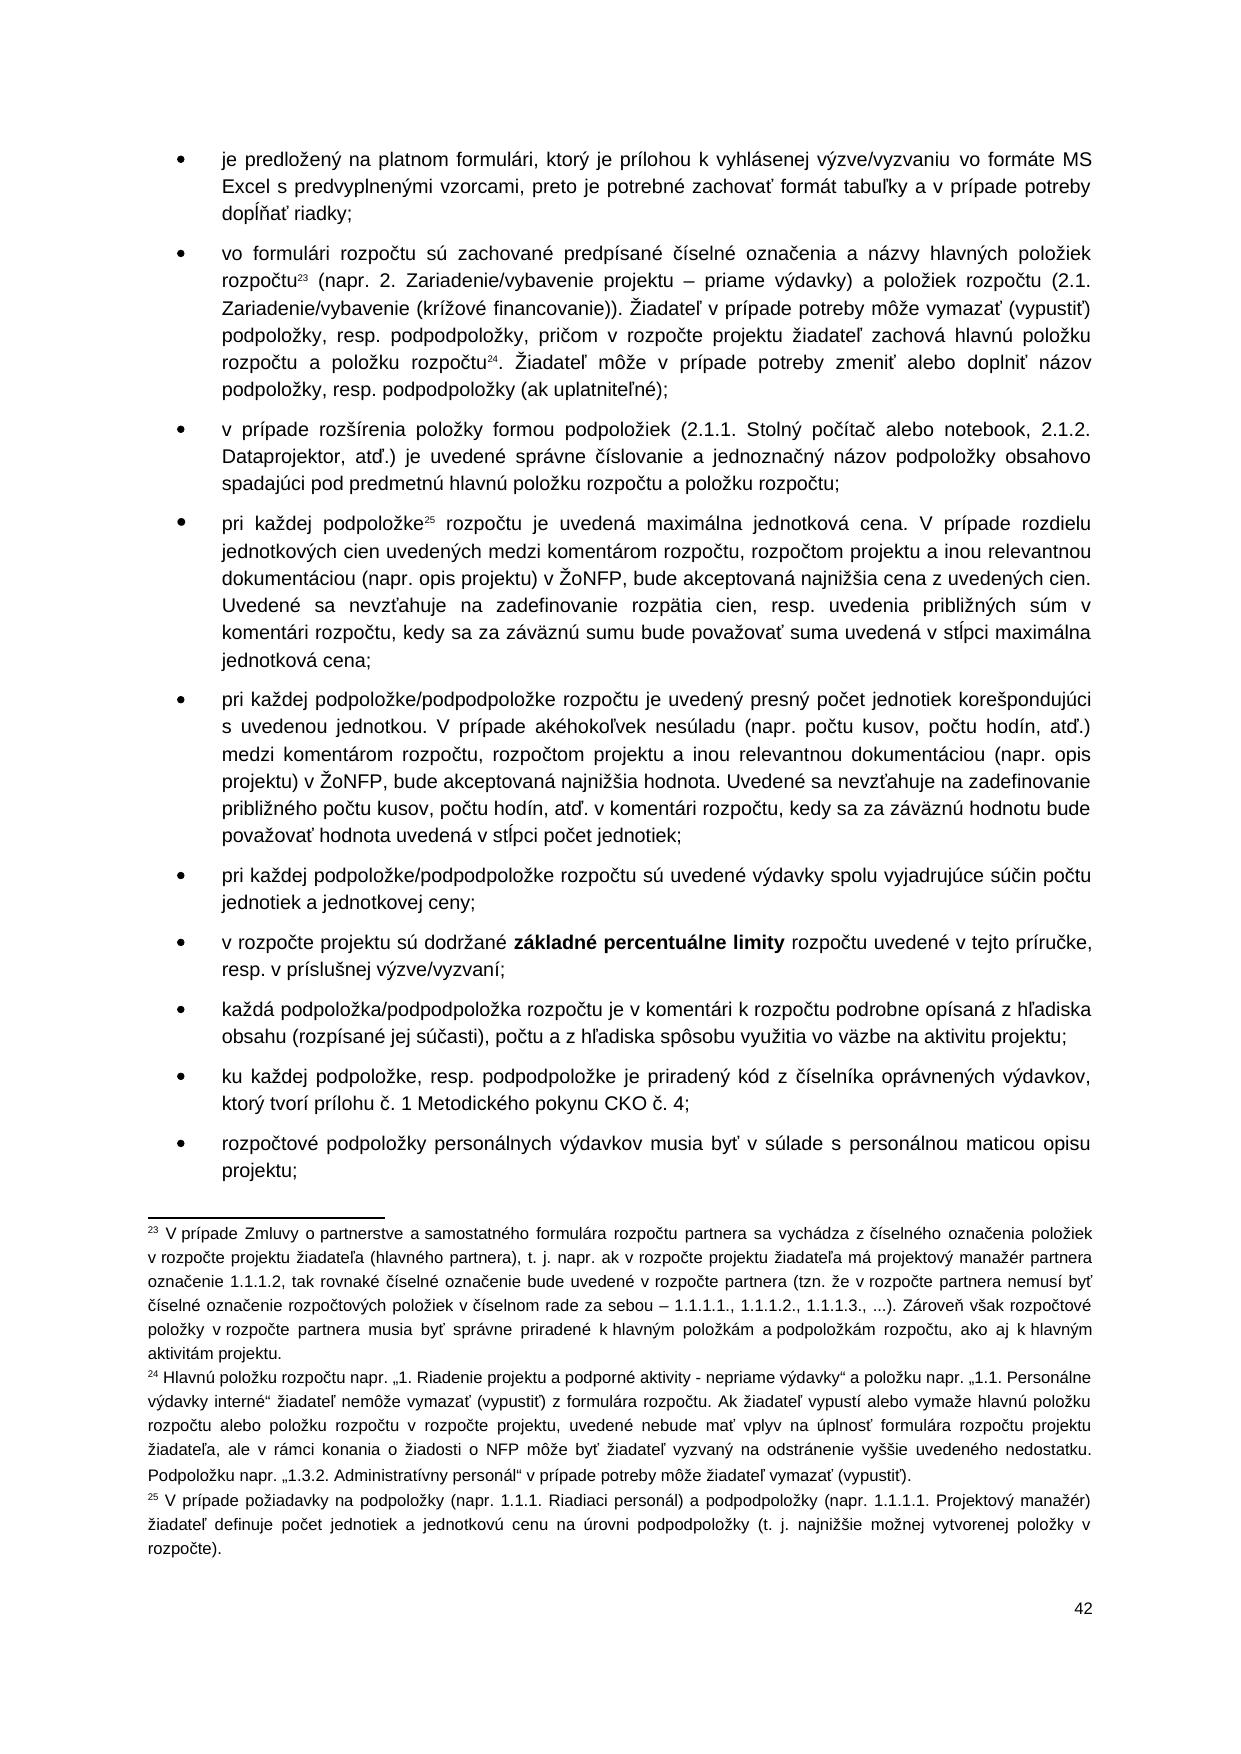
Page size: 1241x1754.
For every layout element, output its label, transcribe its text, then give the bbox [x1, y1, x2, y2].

list pri každej podpoložke/podpodpoložke rozpočtu sú uvedené výdavky spolu vyjadrujúce súčin počtu jednotiek a jednotkovej ceny; [177, 864, 1092, 914]
list vo formulári rozpočtu sú zachované predpísané číselné označenia a názvy hlavných položiek rozpočtu (napr. 2. Zariadenie/vybavenie projektu – priame výdavky) a položiek rozpočtu (2.1. Zariadenie/vybavenie (krížové financovanie)). Žiadateľ v prípade potreby môže vymazať (vypustiť) podpoložky, resp. podpodpoložky, pričom v rozpočte projektu žiadateľ zachová hlavnú položku rozpočtu a položku rozpočtu. Žiadateľ môže v prípade potreby zmeniť alebo doplniť názov podpoložky, resp. podpodpoložky (ak uplatniteľné); [177, 242, 1092, 401]
list v prípade rozšírenia položky formou podpoložiek (2.1.1. Stolný počítač alebo notebook, 2.1.2. Dataprojektor, atď.) je uvedené správne číslovanie a jednoznačný názov podpoložky obsahovo spadajúci pod predmetnú hlavnú položku rozpočtu a položku rozpočtu; [177, 418, 1092, 495]
list rozpočtové podpoložky personálnych výdavkov musia byť v súlade s personálnou maticou opisu projektu; [177, 1132, 1092, 1182]
list pri každej podpoložke rozpočtu je uvedená maximálna jednotková cena. V prípade rozdielu jednotkových cien uvedených medzi komentárom rozpočtu, rozpočtom projektu a inou relevantnou dokumentáciou (napr. opis projektu) v ŽoNFP, bude akceptovaná najnižšia cena z uvedených cien. Uvedené sa nevzťahuje na zadefinovanie rozpätia cien, resp. uvedenia približných súm v komentári rozpočtu, kedy sa za záväznú sumu bude považovať suma uvedená v stĺpci maximálna jednotková cena; [177, 512, 1092, 671]
list v rozpočte projektu sú dodržané základné percentuálne limity rozpočtu uvedené v tejto príručke, resp. v príslušnej výzve/vyzvaní; [177, 931, 1092, 981]
list je predložený na platnom formulári, ktorý je prílohou k vyhlásenej výzve/vyzvaniu vo formáte MS Excel s predvyplnenými vzorcami, preto je potrebné zachovať formát tabuľky a v prípade potreby dopĺňať riadky; [177, 148, 1092, 225]
list ku každej podpoložke, resp. podpodpoložke je priradený kód z číselníka oprávnených výdavkov, ktorý tvorí prílohu č. 1 Metodického pokynu CKO č. 4; [177, 1065, 1092, 1115]
list každá podpoložka/podpodpoložka rozpočtu je v komentári k rozpočtu podrobne opísaná z hľadiska obsahu (rozpísané jej súčasti), počtu a z hľadiska spôsobu využitia vo väzbe na aktivitu projektu; [177, 998, 1092, 1048]
list pri každej podpoložke/podpodpoložke rozpočtu je uvedený presný počet jednotiek korešpondujúci s uvedenou jednotkou. V prípade akéhokoľvek nesúladu (napr. počtu kusov, počtu hodín, atď.) medzi komentárom rozpočtu, rozpočtom projektu a inou relevantnou dokumentáciou (napr. opis projektu) v ŽoNFP, bude akceptovaná najnižšia hodnota. Uvedené sa nevzťahuje na zadefinovanie približného počtu kusov, počtu hodín, atď. v komentári rozpočtu, kedy sa za záväznú hodnotu bude považovať hodnota uvedená v stĺpci počet jednotiek; [177, 688, 1092, 847]
